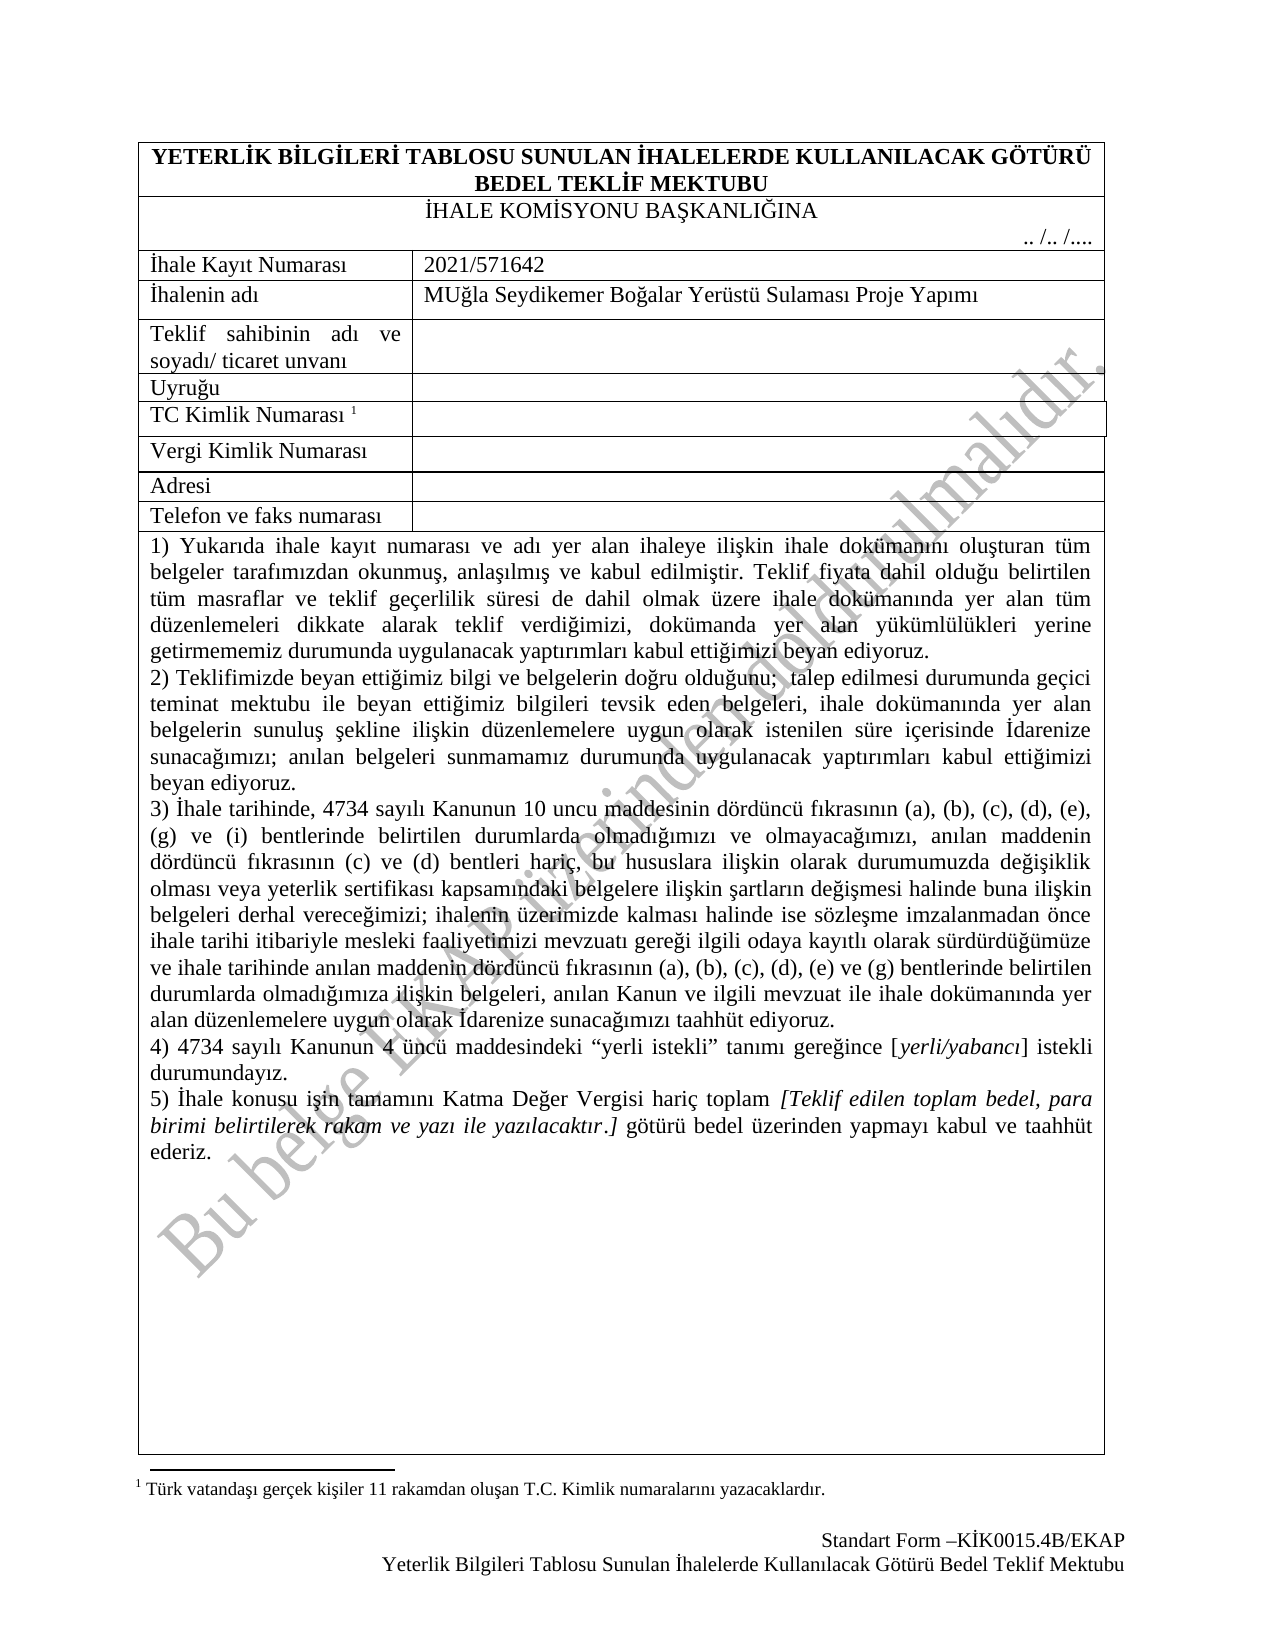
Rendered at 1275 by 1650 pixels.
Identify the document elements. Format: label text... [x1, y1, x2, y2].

table_cell [413, 374, 1104, 401]
table_cell Telefon ve faks numarası [139, 502, 412, 531]
table_cell TC Kimlik Numarası [139, 402, 412, 436]
table_cell Uyruğu [139, 374, 412, 401]
table_cell Vergi Kimlik Numarası [139, 437, 412, 471]
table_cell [139, 532, 1104, 1454]
table_cell Adresi [139, 473, 412, 501]
table_cell [413, 320, 1104, 373]
table_cell [413, 473, 1104, 501]
table_cell Teklif sahibinin adı ve soyadı/ ticaret unvanı [139, 320, 412, 373]
table_cell [413, 502, 1104, 531]
table_cell İHALE KOMİSYONU BAŞKANLIĞINA .. /.. /.... [139, 197, 1104, 250]
table_cell İhalenin adı [139, 281, 412, 319]
table_cell 2021/571642 [413, 251, 1104, 280]
table_cell [413, 402, 1106, 436]
table_cell MUğla Seydikemer Boğalar Yerüstü Sulaması Proje Yapımı [413, 281, 1104, 319]
table_cell [413, 437, 1104, 471]
table_cell İhale Kayıt Numarası [139, 251, 412, 280]
table_header YETERLİK BİLGİLERİ TABLOSU SUNULAN İHALELERDE KULLANILACAK GÖTÜRÜ BEDEL TEKLİF MEKTUBU [139, 143, 1104, 196]
